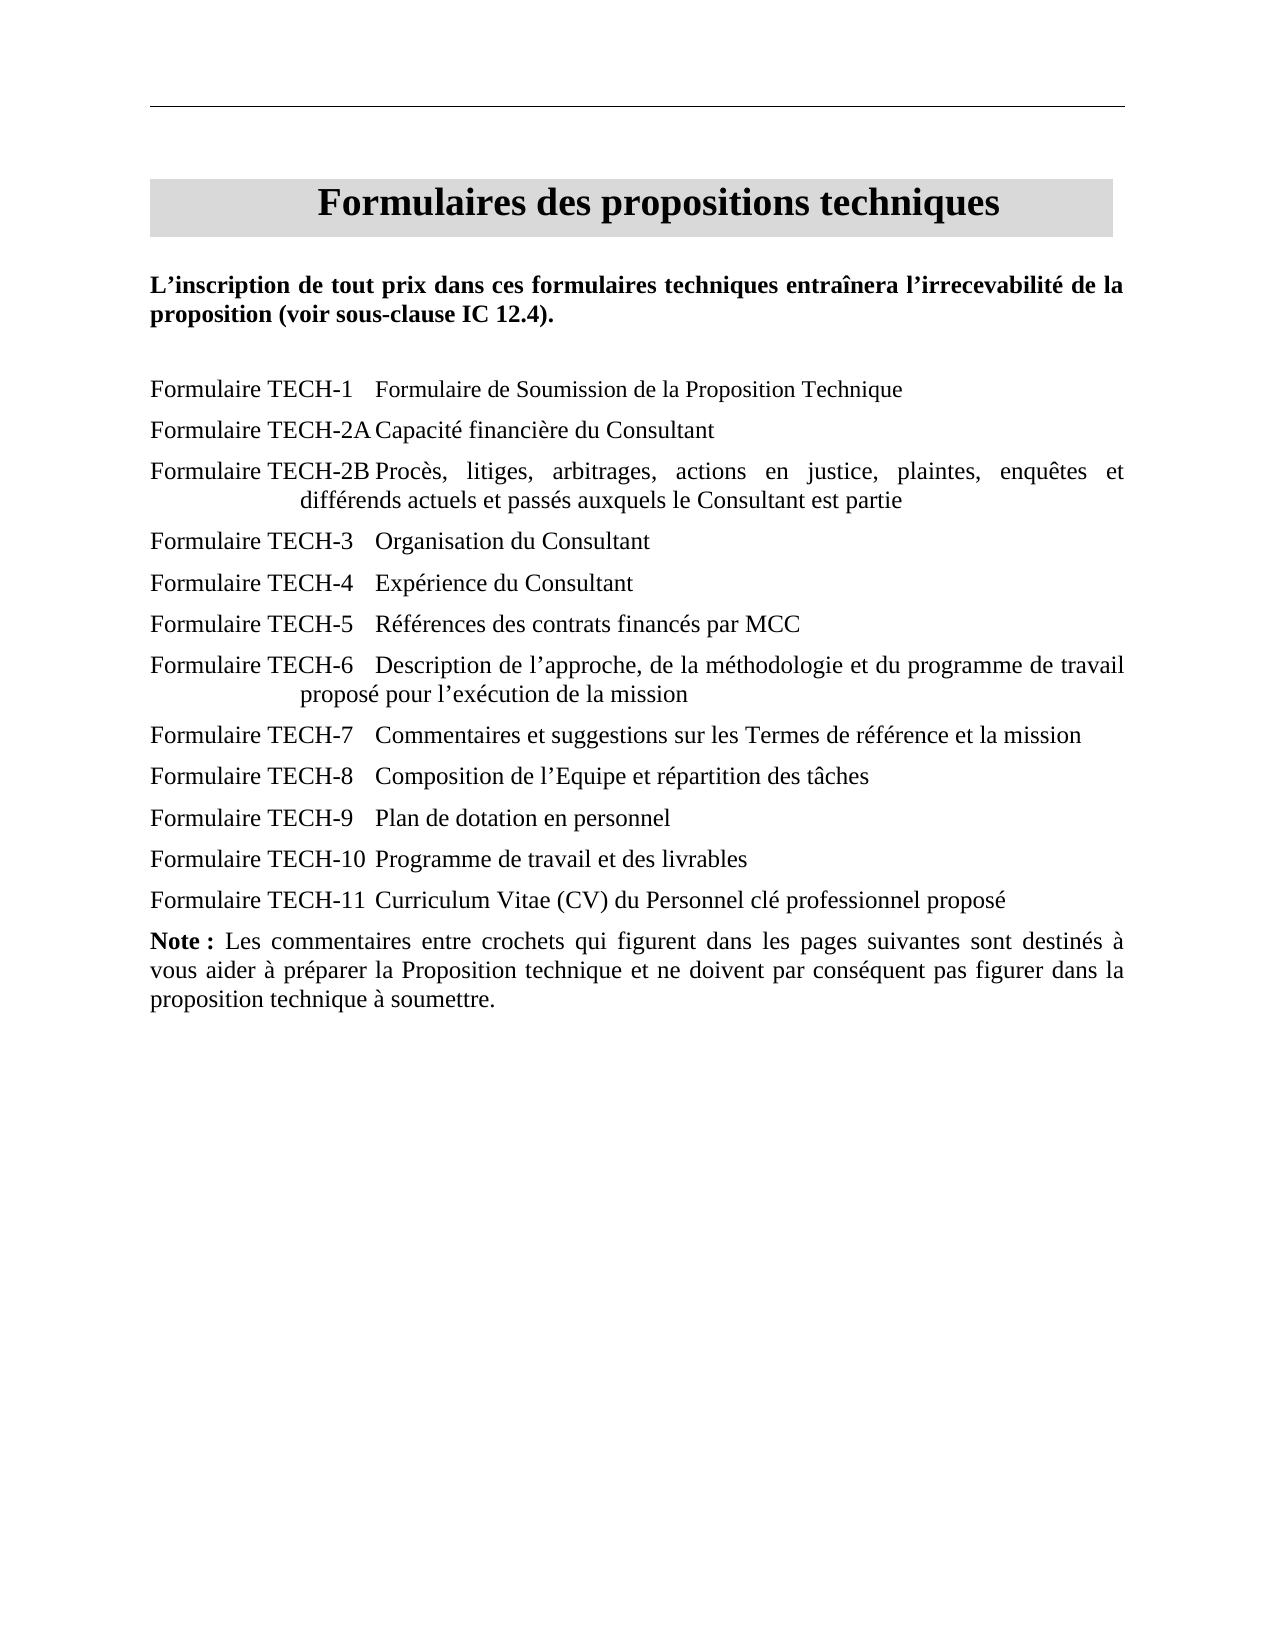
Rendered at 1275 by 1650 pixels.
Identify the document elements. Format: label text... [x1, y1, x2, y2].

text Formulaire TECH-2B Procès, litiges, arbitrages, actions en justice, plaintes, enquêtes et différends actuels et passés auxquels le Consultant est partie [150, 456, 1125, 514]
text Formulaire TECH-3 Organisation du Consultant [150, 526, 1125, 555]
text Note : Les commentaires entre crochets qui figurent dans les pages suivantes sont destinés à vous aider à préparer la Proposition technique et ne doivent par conséquent pas figurer dans la proposition technique à soumettre. [150, 926, 1125, 1013]
text Formulaire TECH-4 Expérience du Consultant [150, 568, 1125, 596]
text Formulaire TECH-9 Plan de dotation en personnel [150, 803, 1125, 831]
text Formulaire TECH-8 Composition de l’Equipe et répartition des tâches [150, 761, 1125, 790]
text Formulaire TECH-2A Capacité financière du Consultant [150, 415, 1125, 444]
text Formulaire TECH-10 Programme de travail et des livrables [150, 844, 1125, 873]
table_header Formulaires des propositions techniques [150, 179, 1113, 237]
text Formulaire TECH-7 Commentaires et suggestions sur les Termes de référence et la mission [150, 720, 1125, 749]
text L’inscription de tout prix dans ces formulaires techniques entraînera l’irrecevabilité de la proposition (voir sous-clause IC 12.4). [150, 270, 1125, 328]
text Formulaire TECH-5 Références des contrats financés par MCC [150, 609, 1125, 638]
text Formulaire TECH-6 Description de l’approche, de la méthodologie et du programme de travail proposé pour l’exécution de la mission [150, 650, 1125, 708]
text Formulaire TECH-1 Formulaire de Soumission de la Proposition Technique [150, 374, 1125, 403]
text Formulaire TECH-11 Curriculum Vitae (CV) du Personnel clé professionnel proposé [150, 885, 1125, 914]
